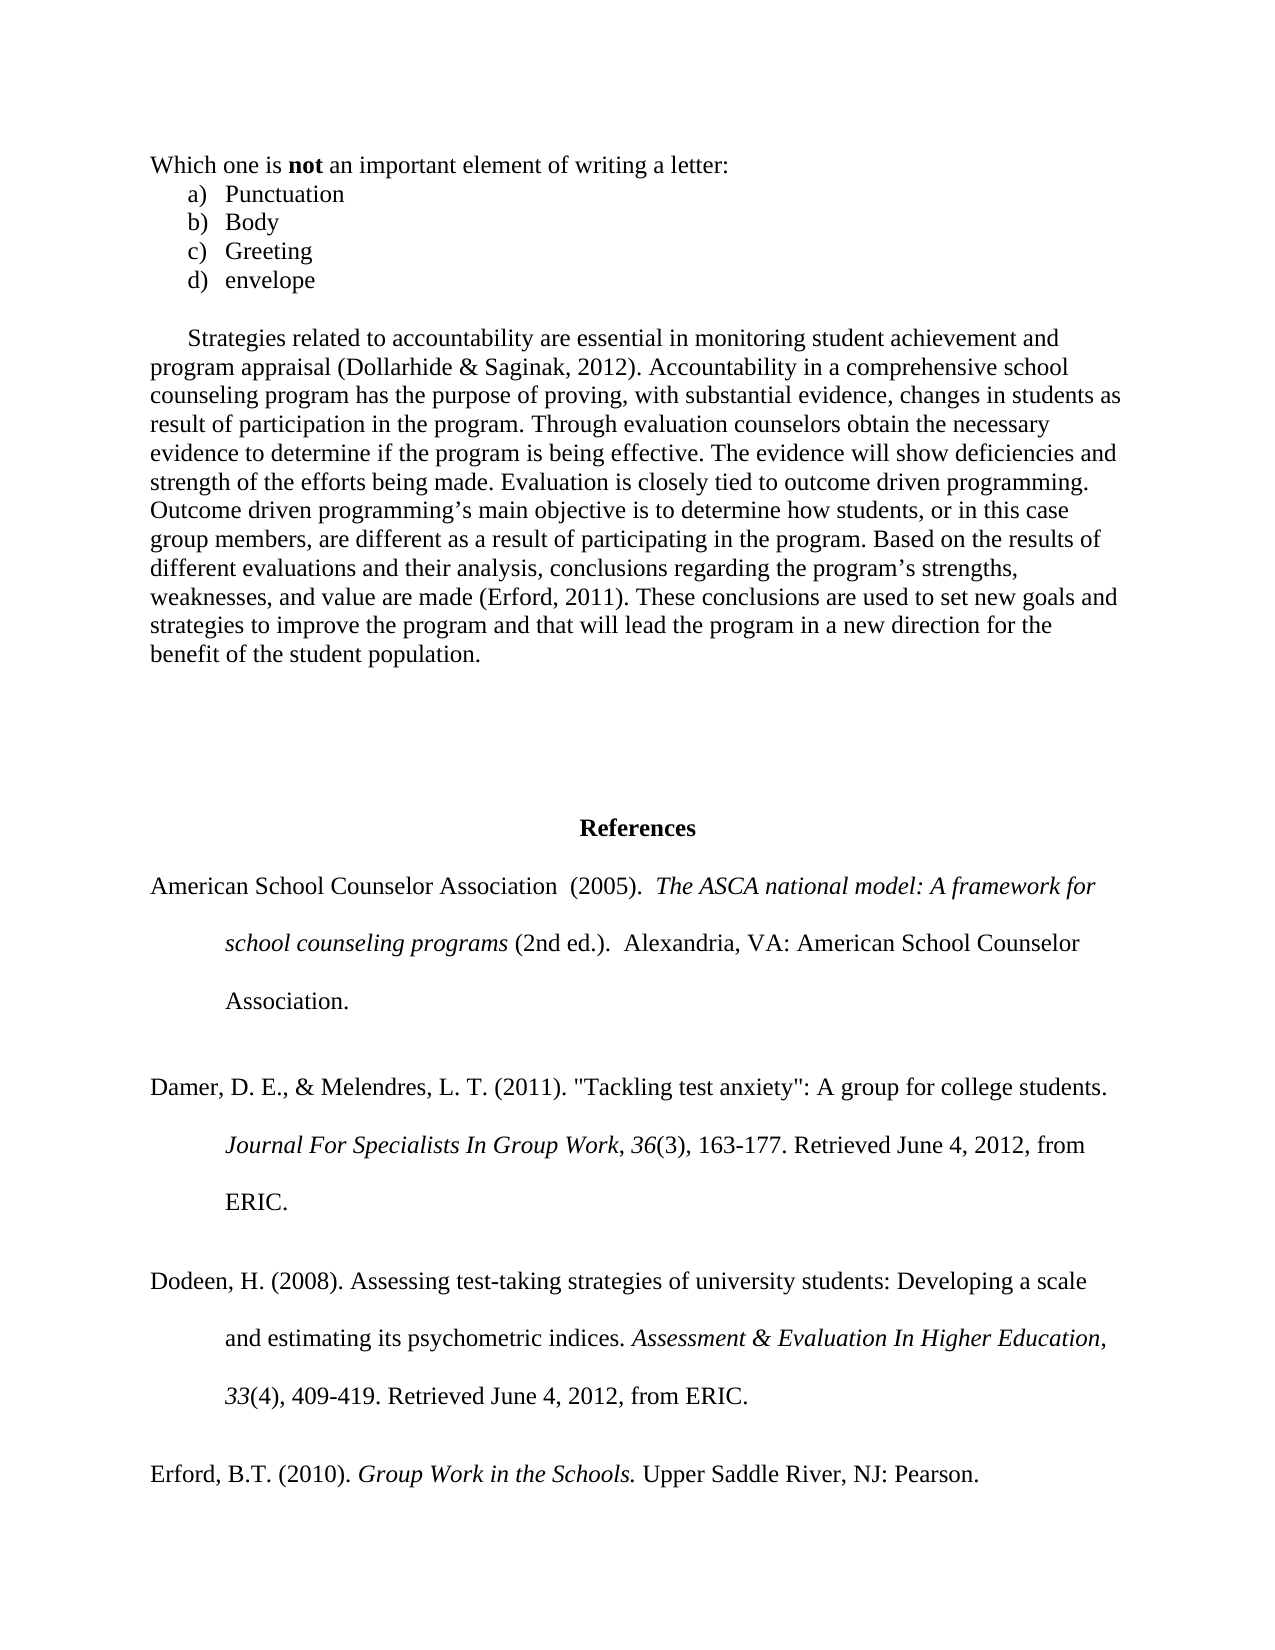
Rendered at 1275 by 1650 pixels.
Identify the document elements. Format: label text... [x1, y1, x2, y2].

list Punctuation [187, 179, 1125, 207]
text Dodeen, H. (2008). Assessing test-taking strategies of university students: Developing a scale and estimating its psychometric indices. Assessment & Evaluation In Higher Education, 33(4), 409-419. Retrieved June 4, 2012, from ERIC. [150, 1266, 1125, 1409]
list Greeting [187, 236, 1125, 265]
text American School Counselor Association (2005). The ASCA national model: A framework for school counseling programs (2nd ed.). Alexandria, VA: American School Counselor Association. [150, 871, 1125, 1014]
text Which one is not an important element of writing a letter: [150, 150, 1125, 179]
text Erford, B.T. (2010). Group Work in the Schools. Upper Saddle River, NJ: Pearson. [150, 1459, 1125, 1488]
list Body [187, 207, 1125, 236]
text Damer, D. E., & Melendres, L. T. (2011). "Tackling test anxiety": A group for college students. Journal For Specialists In Group Work, 36(3), 163-177. Retrieved June 4, 2012, from ERIC. [150, 1072, 1125, 1216]
text Strategies related to accountability are essential in monitoring student achievement and program appraisal (Dollarhide & Saginak, 2012). Accountability in a comprehensive school counseling program has the purpose of proving, with substantial evidence, changes in students as result of participation in the program. Through evaluation counselors obtain the necessary evidence to determine if the program is being effective. The evidence will show deficiencies and strength of the efforts being made. Evaluation is closely tied to outcome driven programming. Outcome driven programming’s main objective is to determine how students, or in this case group members, are different as a result of participating in the program. Based on the results of different evaluations and their analysis, conclusions regarding the program’s strengths, weaknesses, and value are made (Erford, 2011). These conclusions are used to set new goals and strategies to improve the program and that will lead the program in a new direction for the benefit of the student population. [150, 323, 1125, 668]
list envelope [187, 265, 1125, 294]
text References [150, 813, 1125, 842]
